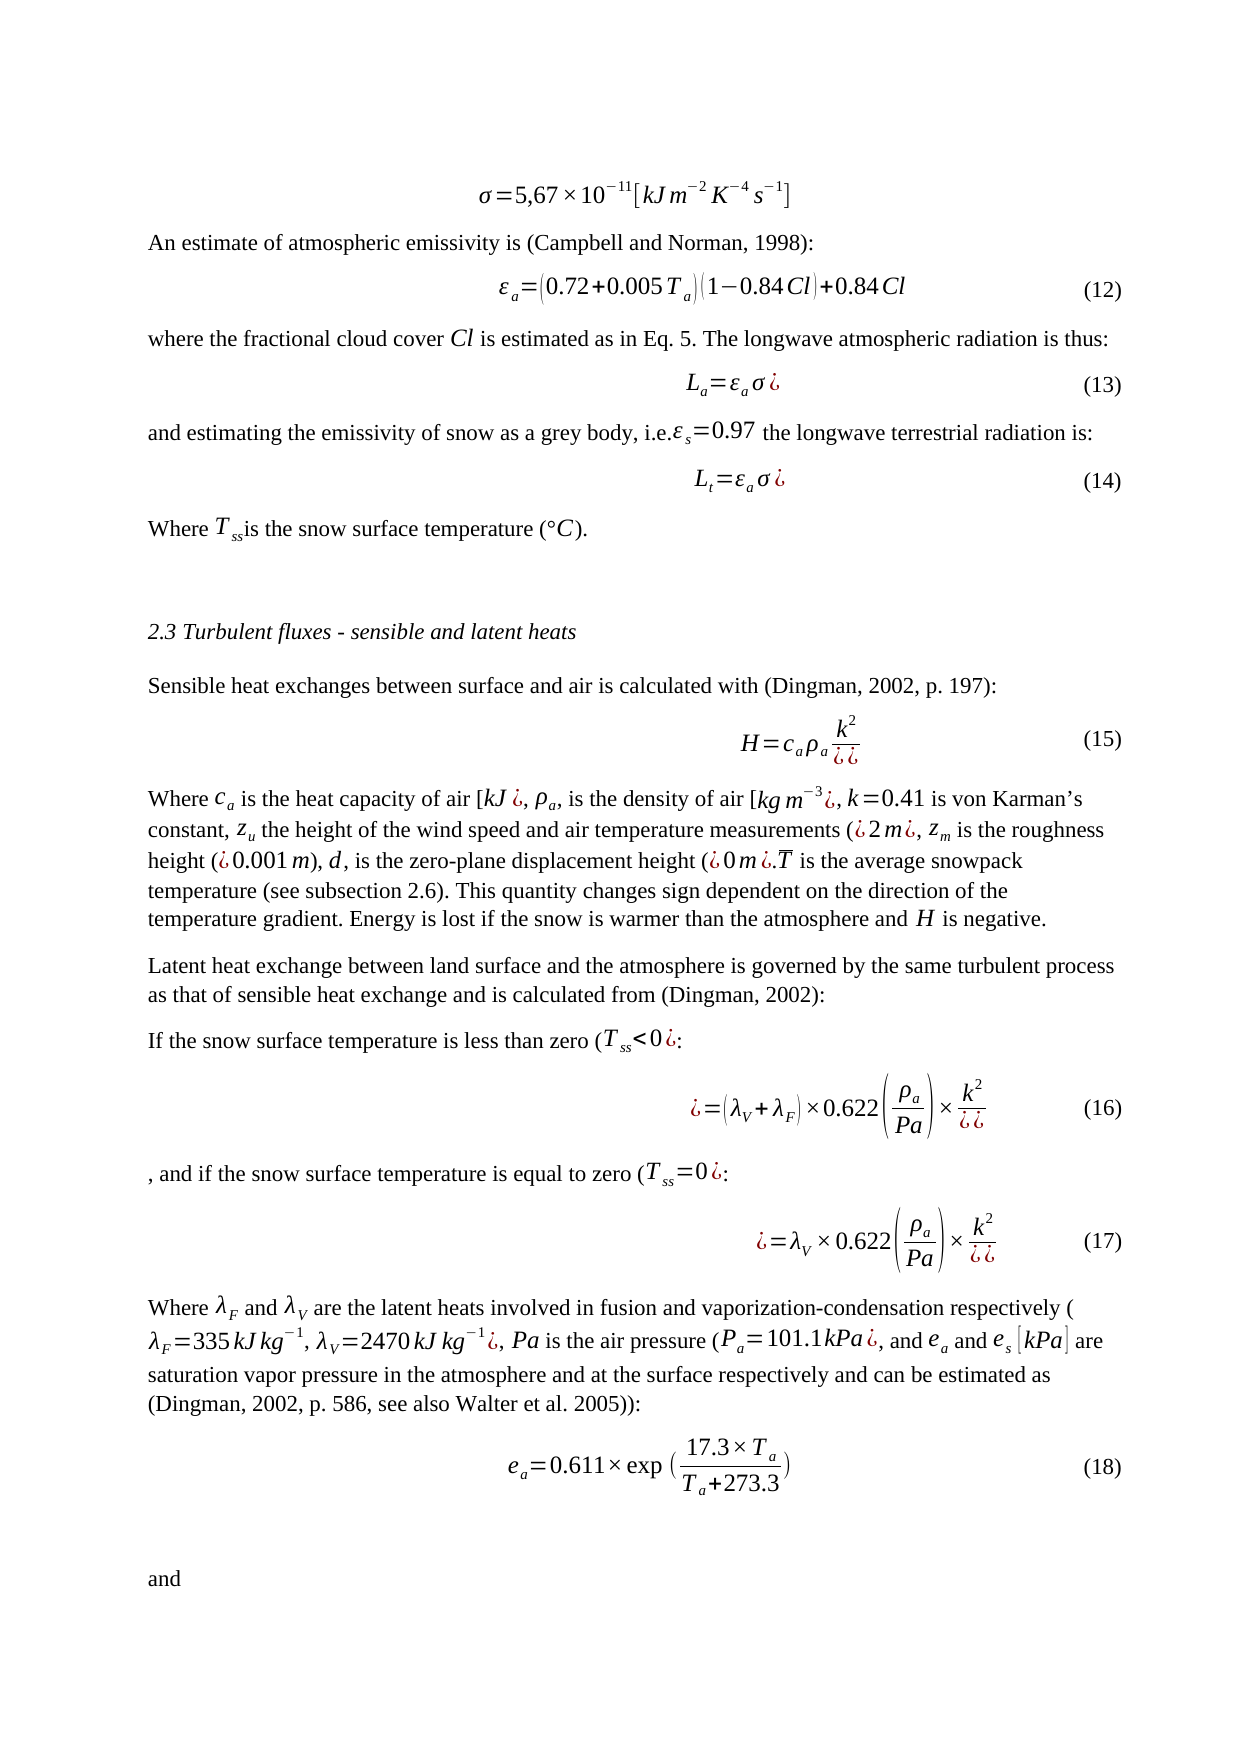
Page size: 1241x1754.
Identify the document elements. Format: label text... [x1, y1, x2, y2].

text (13) [148, 369, 1122, 400]
text (16) [148, 1072, 1122, 1141]
text , and if the snow surface temperature is equal to zero (: [148, 1158, 1122, 1189]
text and estimating the emissivity of snow as a grey body, i.e. the longwave terrestrial radiation is: [148, 417, 1122, 448]
text Where is the heat capacity of air [, , is the density of air [, is von Karman’s constant, the height of the wind speed and air temperature measurements (, is the roughness height (), , is the zero-plane displacement height (. is the average snowpack temperature (see subsection 2.6). This quantity changes sign dependent on the direction of the temperature gradient. Energy is lost if the snow is warmer than the atmosphere and is negative. [148, 782, 1122, 932]
text (17) [148, 1206, 1122, 1275]
text Where and are the latent heats involved in fusion and vaporization-condensation respectively (, , is the air pressure (, and and are saturation vapor pressure in the atmosphere and at the surface respectively and can be estimated as (Dingman, 2002, p. 586, see also Walter et al. 2005)): [148, 1292, 1122, 1416]
text (12) [148, 272, 1122, 306]
text (14) [148, 465, 1122, 496]
text If the snow surface temperature is less than zero (: [148, 1024, 1122, 1056]
text (15) [148, 711, 1122, 766]
subtitle Sensible heat exchanges between surface and air is calculated with (Dingman, 2002, p. 197): [148, 669, 1122, 698]
text (18) [148, 1433, 1122, 1499]
text An estimate of atmospheric emissivity is (Campbell and Norman, 1998): [148, 226, 1122, 255]
text and [148, 1562, 1122, 1591]
text Where is the snow surface temperature (°). [148, 513, 1122, 544]
text Latent heat exchange between land surface and the atmosphere is governed by the same turbulent process as that of sensible heat exchange and is calculated from (Dingman, 2002): [148, 949, 1122, 1007]
text where the fractional cloud cover is estimated as in Eq. 5. The longwave atmospheric radiation is thus: [148, 323, 1122, 352]
subtitle 2.3 Turbulent fluxes - sensible and latent heats [148, 615, 1122, 644]
